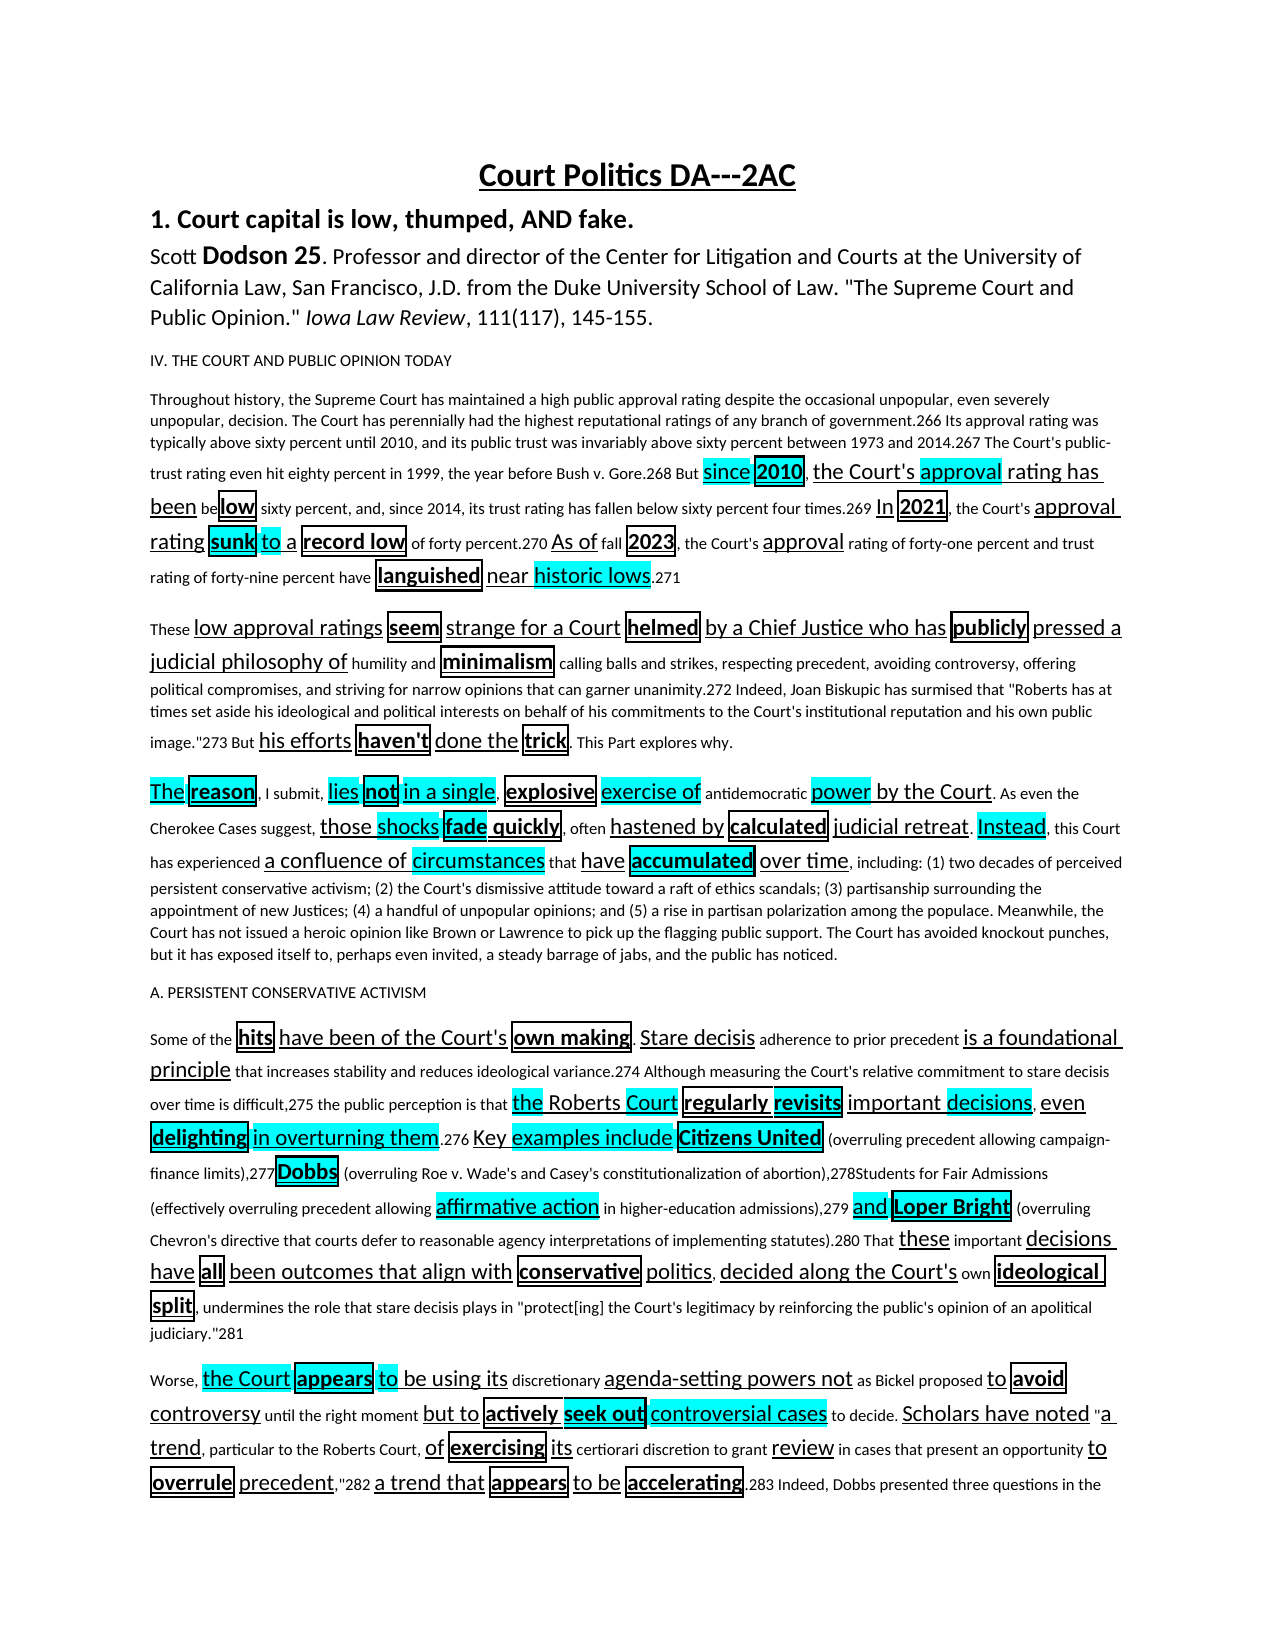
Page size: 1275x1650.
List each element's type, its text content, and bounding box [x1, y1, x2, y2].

text These low approval ratings seem strange for a Court helmed by a Chief Justice who has publicly pressed a judicial philosophy of humility and minimalism calling balls and strikes, respecting precedent, avoiding controversy, offering political compromises, and striving for narrow opinions that can garner unanimity.272 Indeed, Joan Biskupic has surmised that "Roberts has at times set aside his ideological and political interests on behalf of his commitments to the Court's institutional reputation and his own public image."273 But his efforts haven't done the trick. This Part explores why. [150, 611, 1125, 756]
text IV. THE COURT AND PUBLIC OPINION TODAY [150, 350, 1125, 371]
subtitle 1. Court capital is low, thumped, AND fake. [150, 202, 1125, 235]
subtitle Court Politics DA---2AC [150, 154, 1125, 195]
text Some of the hits have been of the Court's own making. Stare decisis adherence to prior precedent is a foundational principle that increases stability and reduces ideological variance.274 Although measuring the Court's relative commitment to stare decisis over time is difficult,275 the public perception is that the Roberts Court regularly revisits important decisions, even delighting in overturning them.276 Key examples include Citizens United (overruling precedent allowing campaign-finance limits),277Dobbs (overruling Roe v. Wade's and Casey's constitutionalization of abortion),278Students for Fair Admissions (effectively overruling precedent allowing affirmative action in higher-education admissions),279 and Loper Bright (overruling Chevron's directive that courts defer to reasonable agency interpretations of implementing statutes).280 That these important decisions have all been outcomes that align with conservative politics, decided along the Court's own ideological split, undermines the role that stare decisis plays in "protect[ing] the Court's legitimacy by reinforcing the public's opinion of an apolitical judiciary."281 [150, 1021, 1125, 1344]
text A. PERSISTENT CONSERVATIVE ACTIVISM [150, 982, 1125, 1003]
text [150, 1362, 1125, 1498]
text The reason, I submit, lies not in a single, explosive exercise of antidemocratic power by the Court. As even the Cherokee Cases suggest, those shocks fade quickly, often hastened by calculated judicial retreat. Instead, this Court has experienced a confluence of circumstances that have accumulated over time, including: (1) two decades of perceived persistent conservative activism; (2) the Court's dismissive attitude toward a raft of ethics scandals; (3) partisanship surrounding the appointment of new Justices; (4) a handful of unpopular opinions; and (5) a rise in partisan polarization among the populace. Meanwhile, the Court has not issued a heroic opinion like Brown or Lawrence to pick up the flagging public support. The Court has avoided knockout punches, but it has exposed itself to, perhaps even invited, a steady barrage of jabs, and the public has noticed. [150, 775, 1125, 964]
text Scott Dodson 25. Professor and director of the Center for Litigation and Courts at the University of California Law, San Francisco, J.D. from the Duke University School of Law. "The Supreme Court and Public Opinion." Iowa Law Review, 111(117), 145-155. [150, 238, 1125, 331]
text Throughout history, the Supreme Court has maintained a high public approval rating despite the occasional unpopular, even severely unpopular, decision. The Court has perennially had the highest reputational ratings of any branch of government.266 Its approval rating was typically above sixty percent until 2010, and its public trust was invariably above sixty percent between 1973 and 2014.267 The Court's public-trust rating even hit eighty percent in 1999, the year before Bush v. Gore.268 But since 2010, the Court's approval rating has been below sixty percent, and, since 2014, its trust rating has fallen below sixty percent four times.269 In 2021, the Court's approval rating sunk to a record low of forty percent.270 As of fall 2023, the Court's approval rating of forty-one percent and trust rating of forty-nine percent have languished near historic lows.271 [150, 389, 1125, 592]
